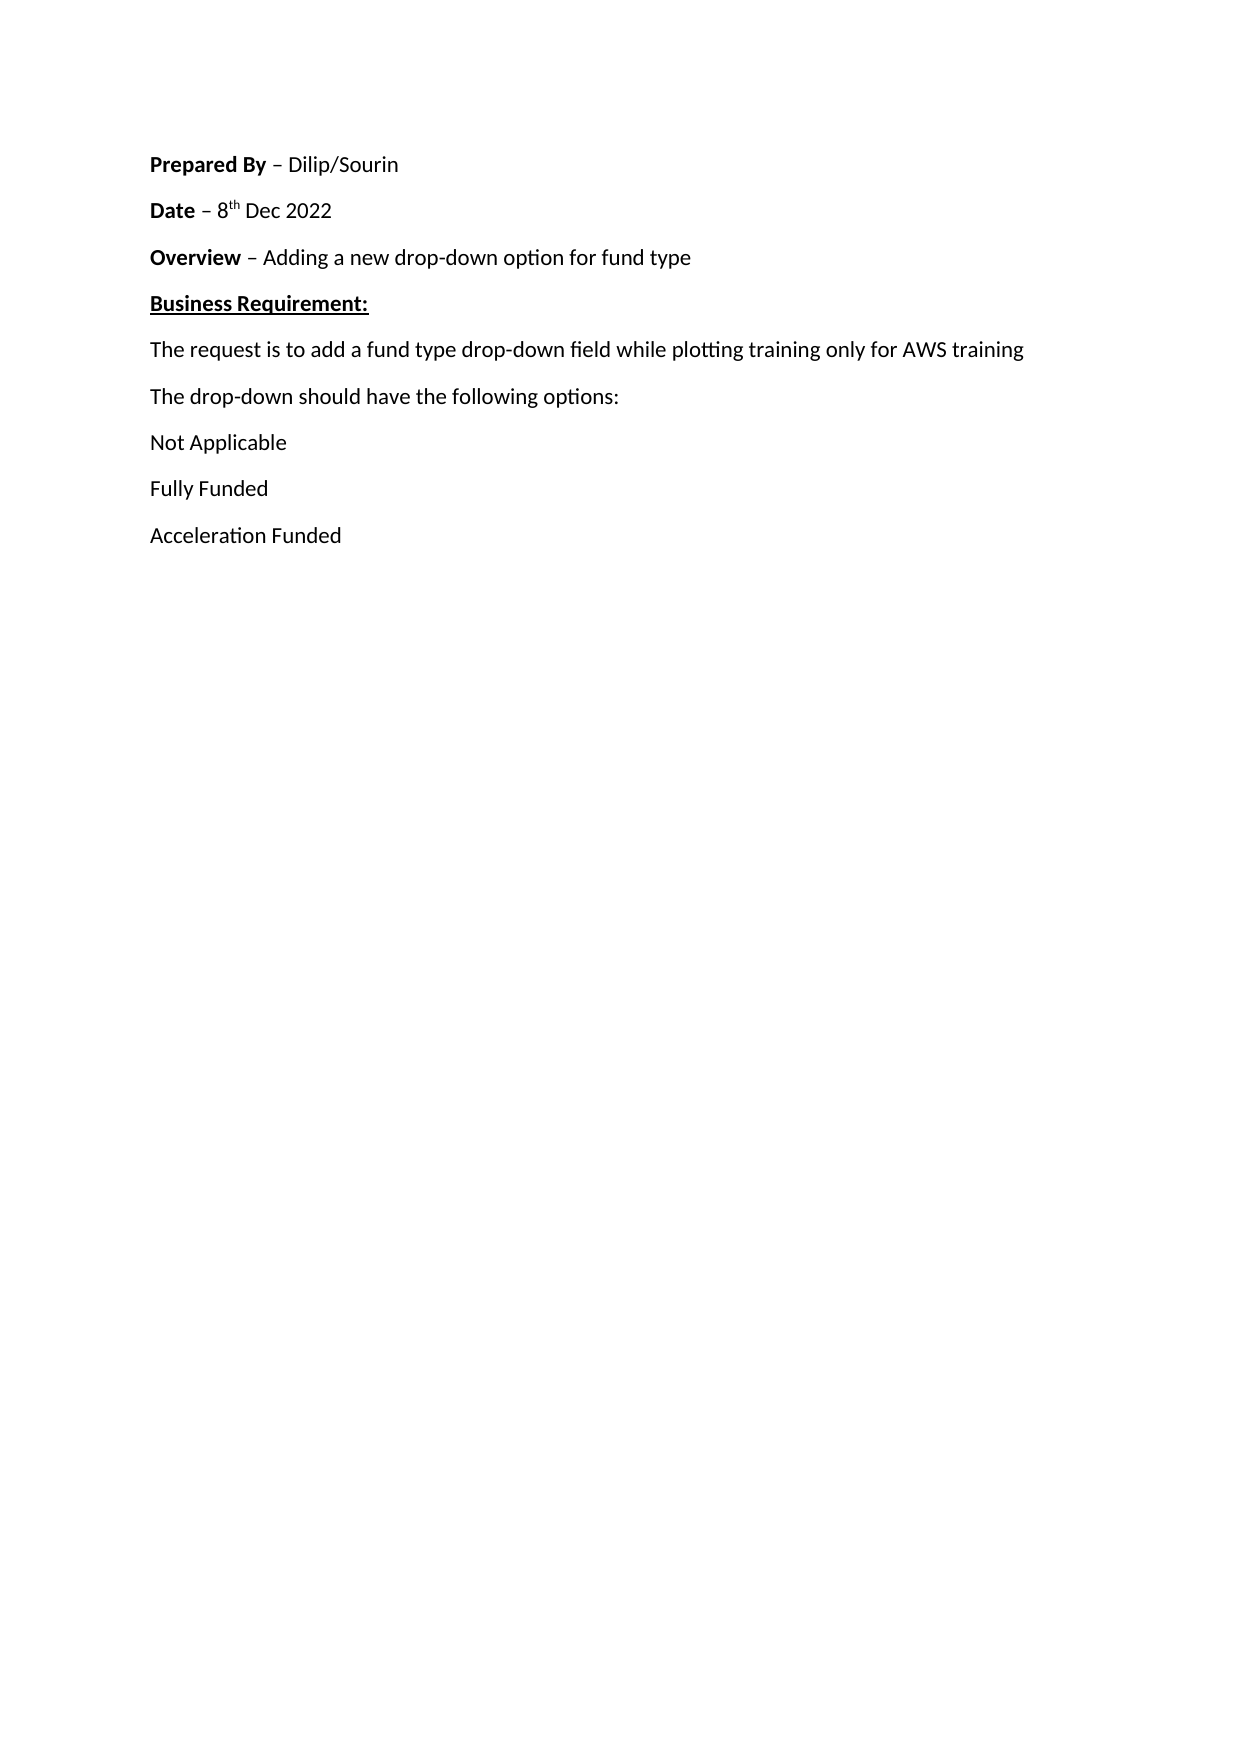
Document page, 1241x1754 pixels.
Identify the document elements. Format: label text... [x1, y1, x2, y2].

text The request is to add a fund type drop-down field while plotting training only for AWS training [150, 335, 1090, 363]
text Business Requirement: [150, 289, 1090, 317]
text Acceleration Funded [150, 521, 1090, 549]
text Date – 8th Dec 2022 [150, 196, 1090, 224]
text Not Applicable [150, 428, 1090, 456]
text Fully Funded [150, 474, 1090, 502]
text The drop-down should have the following options: [150, 382, 1090, 410]
text Overview – Adding a new drop-down option for fund type [150, 243, 1090, 271]
text Prepared By – Dilip/Sourin [150, 150, 1090, 178]
